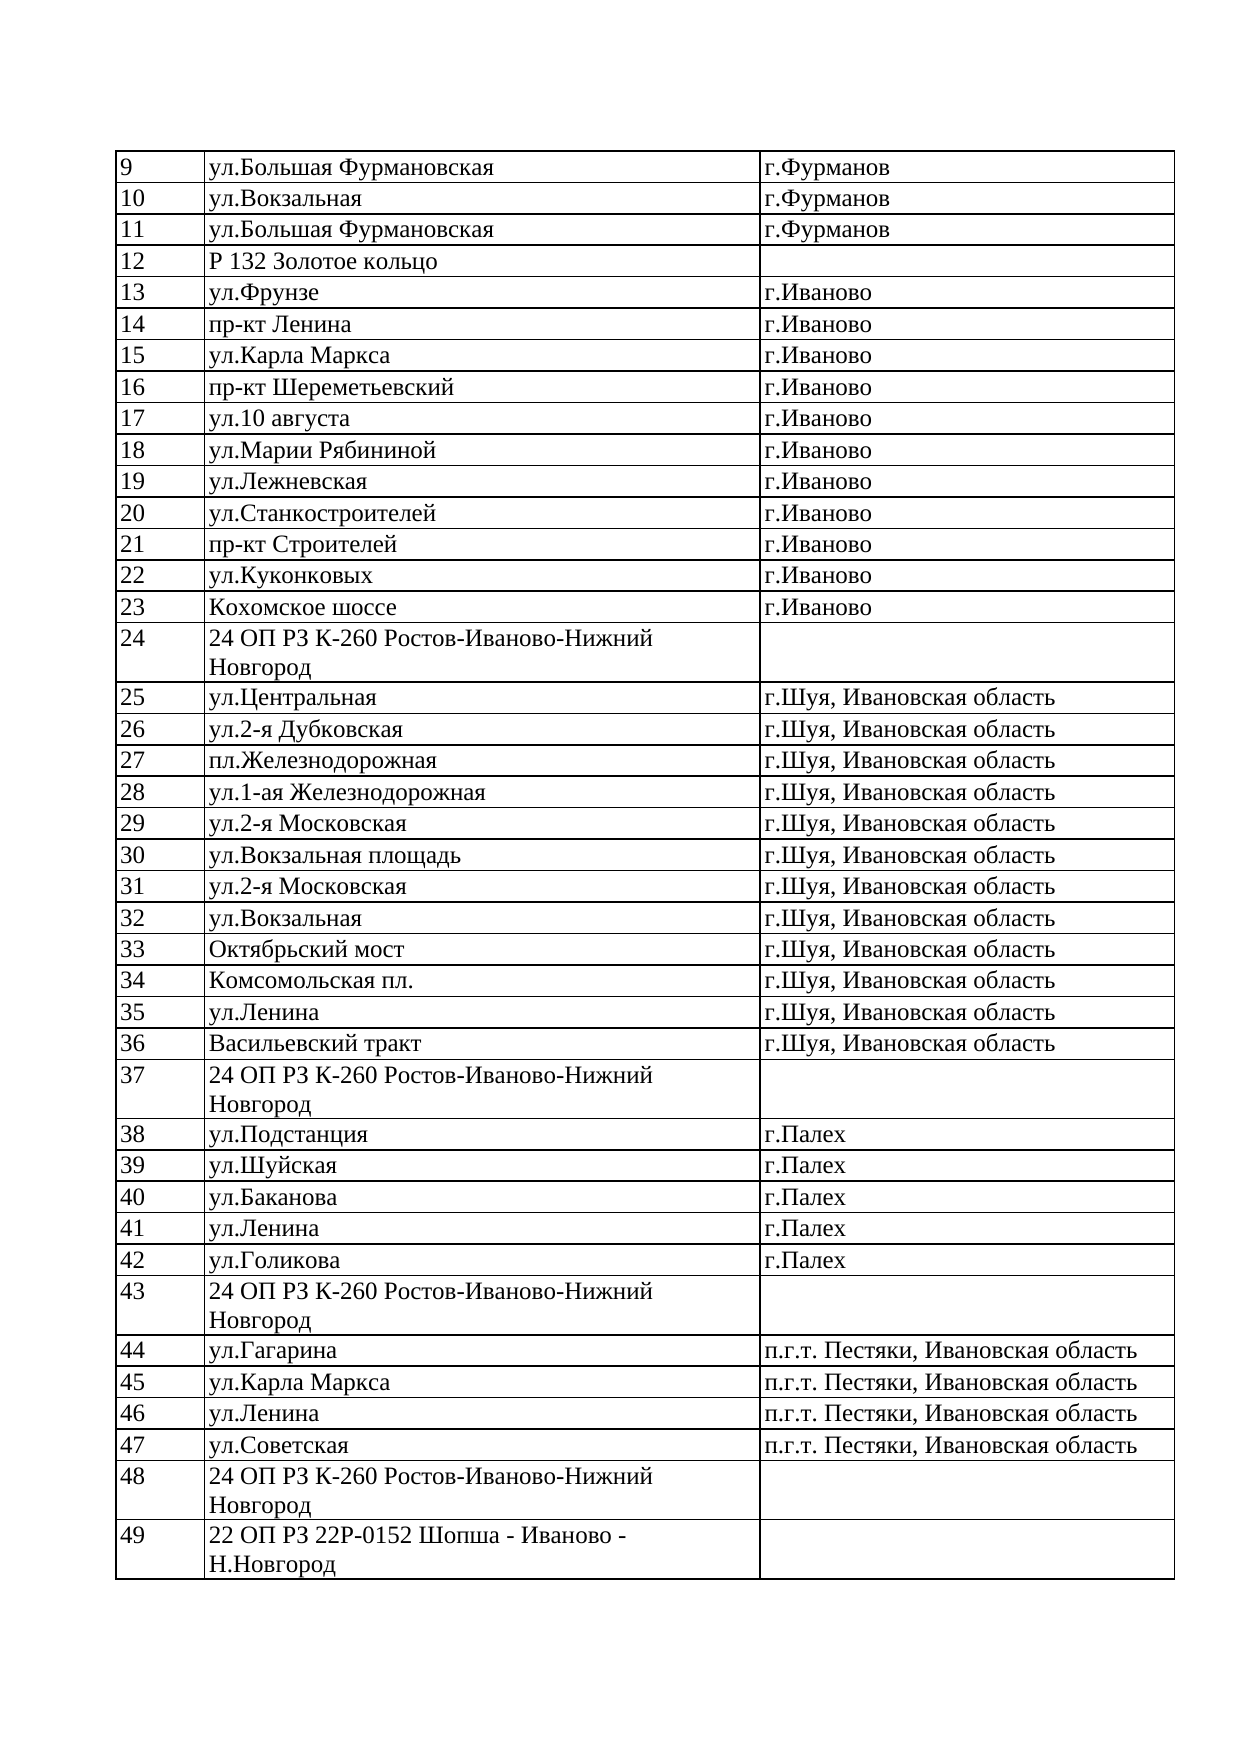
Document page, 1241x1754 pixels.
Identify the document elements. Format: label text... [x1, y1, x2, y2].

table_cell 15 [117, 340, 204, 370]
table_cell 21 [117, 529, 204, 559]
table_cell [761, 1276, 1174, 1334]
table_cell ул.Карла Маркса [205, 340, 759, 370]
table_cell [761, 623, 1174, 681]
table_cell 44 [117, 1336, 204, 1365]
table_cell [761, 1520, 1174, 1578]
table_cell пр-кт Ленина [205, 309, 759, 339]
table_cell ул.Станкостроителей [205, 498, 759, 527]
table_cell [761, 1060, 1174, 1117]
table_cell Васильевский тракт [205, 1029, 759, 1058]
table_cell г.Шуя, Ивановская область [761, 934, 1174, 964]
table_cell 22 [117, 561, 204, 590]
table_cell Комсомольская пл. [205, 966, 759, 996]
table_cell 12 [117, 246, 204, 276]
table_cell ул.Большая Фурмановская [205, 152, 759, 181]
table_cell 11 [117, 215, 204, 244]
table_cell г.Шуя, Ивановская область [761, 840, 1174, 870]
table_cell 24 ОП РЗ К-260 Ростов-Иваново-Нижний Новгород [205, 1276, 759, 1334]
table_cell пл.Железнодорожная [205, 746, 759, 775]
table_cell 39 [117, 1151, 204, 1180]
table_cell 36 [117, 1029, 204, 1058]
table_cell г.Фурманов [761, 152, 1174, 181]
table_cell ул.Вокзальная [205, 183, 759, 213]
table_cell ул.Лежневская [205, 466, 759, 496]
table_cell 32 [117, 903, 204, 933]
table_cell г.Шуя, Ивановская область [761, 777, 1174, 807]
table_cell г.Шуя, Ивановская область [761, 903, 1174, 933]
table_cell г.Иваново [761, 403, 1174, 433]
table_cell г.Иваново [761, 592, 1174, 622]
table_cell ул.Вокзальная [205, 903, 759, 933]
table_cell ул.Фрунзе [205, 277, 759, 307]
table_cell г.Шуя, Ивановская область [761, 997, 1174, 1027]
table_cell ул.2-я Московская [205, 871, 759, 901]
table_cell ул.1-ая Железнодорожная [205, 777, 759, 807]
table_cell ул.2-я Дубковская [205, 714, 759, 744]
table_cell 33 [117, 934, 204, 964]
table_cell г.Иваново [761, 529, 1174, 559]
table_cell г.Шуя, Ивановская область [761, 871, 1174, 901]
table_cell г.Шуя, Ивановская область [761, 966, 1174, 996]
table_cell г.Иваново [761, 498, 1174, 527]
table_cell ул.Марии Рябининой [205, 435, 759, 464]
table_cell [761, 1461, 1174, 1519]
table_cell г.Иваново [761, 309, 1174, 339]
table_cell ул.Ленина [205, 1398, 759, 1428]
table_cell г.Палех [761, 1245, 1174, 1275]
table_cell ул.Советская [205, 1430, 759, 1460]
table_cell ул.2-я Московская [205, 808, 759, 838]
table_cell 24 ОП РЗ К-260 Ростов-Иваново-Нижний Новгород [205, 623, 759, 681]
table_cell Р 132 Золотое кольцо [205, 246, 759, 276]
table_cell пр-кт Шереметьевский [205, 372, 759, 402]
table_cell 47 [117, 1430, 204, 1460]
table_cell 27 [117, 746, 204, 775]
table_cell п.г.т. Пестяки, Ивановская область [761, 1398, 1174, 1428]
table_cell 25 [117, 683, 204, 712]
table_cell 19 [117, 466, 204, 496]
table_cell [205, 1520, 759, 1578]
table_cell пр-кт Строителей [205, 529, 759, 559]
table_cell г.Фурманов [761, 215, 1174, 244]
table_cell 24 [117, 623, 204, 681]
table_cell ул.Подстанция [205, 1119, 759, 1149]
table_cell 18 [117, 435, 204, 464]
table_cell ул.Куконковых [205, 561, 759, 590]
table_cell г.Иваново [761, 372, 1174, 402]
table_cell г.Фурманов [761, 183, 1174, 213]
table_cell 24 ОП РЗ К-260 Ростов-Иваново-Нижний Новгород [205, 1060, 759, 1117]
table_cell 13 [117, 277, 204, 307]
table_cell 29 [117, 808, 204, 838]
table_cell Октябрьский мост [205, 934, 759, 964]
table_cell Кохомское шоссе [205, 592, 759, 622]
table_cell 10 [117, 183, 204, 213]
table_cell 30 [117, 840, 204, 870]
table_cell 35 [117, 997, 204, 1027]
table_cell 34 [117, 966, 204, 996]
table_cell г.Иваново [761, 340, 1174, 370]
table_cell ул.Баканова [205, 1182, 759, 1212]
table_cell 20 [117, 498, 204, 527]
table_cell п.г.т. Пестяки, Ивановская область [761, 1367, 1174, 1397]
table_cell г.Палех [761, 1213, 1174, 1243]
table_cell [761, 246, 1174, 276]
table_cell ул.Карла Маркса [205, 1367, 759, 1397]
table_cell ул.10 августа [205, 403, 759, 433]
table_cell 31 [117, 871, 204, 901]
table_cell г.Шуя, Ивановская область [761, 1029, 1174, 1058]
table_cell п.г.т. Пестяки, Ивановская область [761, 1336, 1174, 1365]
table_cell г.Иваново [761, 561, 1174, 590]
table_cell г.Палех [761, 1151, 1174, 1180]
table_cell 40 [117, 1182, 204, 1212]
table_cell 26 [117, 714, 204, 744]
table_cell 17 [117, 403, 204, 433]
table_cell г.Шуя, Ивановская область [761, 683, 1174, 712]
table_cell 48 [117, 1461, 204, 1519]
table_cell г.Иваново [761, 277, 1174, 307]
table_cell ул.Гагарина [205, 1336, 759, 1365]
table_cell 37 [117, 1060, 204, 1117]
table_cell 14 [117, 309, 204, 339]
table_cell г.Палех [761, 1119, 1174, 1149]
table_cell 49 [117, 1520, 204, 1578]
table_cell п.г.т. Пестяки, Ивановская область [761, 1430, 1174, 1460]
table_cell г.Палех [761, 1182, 1174, 1212]
table_cell г.Иваново [761, 466, 1174, 496]
table_cell 46 [117, 1398, 204, 1428]
table_cell 16 [117, 372, 204, 402]
table_cell 24 ОП РЗ К-260 Ростов-Иваново-Нижний Новгород [205, 1461, 759, 1519]
table_cell г.Шуя, Ивановская область [761, 746, 1174, 775]
table_cell 45 [117, 1367, 204, 1397]
table_cell ул.Вокзальная площадь [205, 840, 759, 870]
table_cell г.Шуя, Ивановская область [761, 714, 1174, 744]
table_cell ул.Ленина [205, 997, 759, 1027]
table_cell 23 [117, 592, 204, 622]
table_cell ул.Голикова [205, 1245, 759, 1275]
table_cell 28 [117, 777, 204, 807]
table_cell ул.Шуйская [205, 1151, 759, 1180]
table_cell 9 [117, 152, 204, 181]
table_cell 38 [117, 1119, 204, 1149]
table_cell 41 [117, 1213, 204, 1243]
table_cell ул.Ленина [205, 1213, 759, 1243]
table_cell 43 [117, 1276, 204, 1334]
table_cell г.Шуя, Ивановская область [761, 808, 1174, 838]
table_cell ул.Большая Фурмановская [205, 215, 759, 244]
table_cell 42 [117, 1245, 204, 1275]
table_cell ул.Центральная [205, 683, 759, 712]
table_cell г.Иваново [761, 435, 1174, 464]
